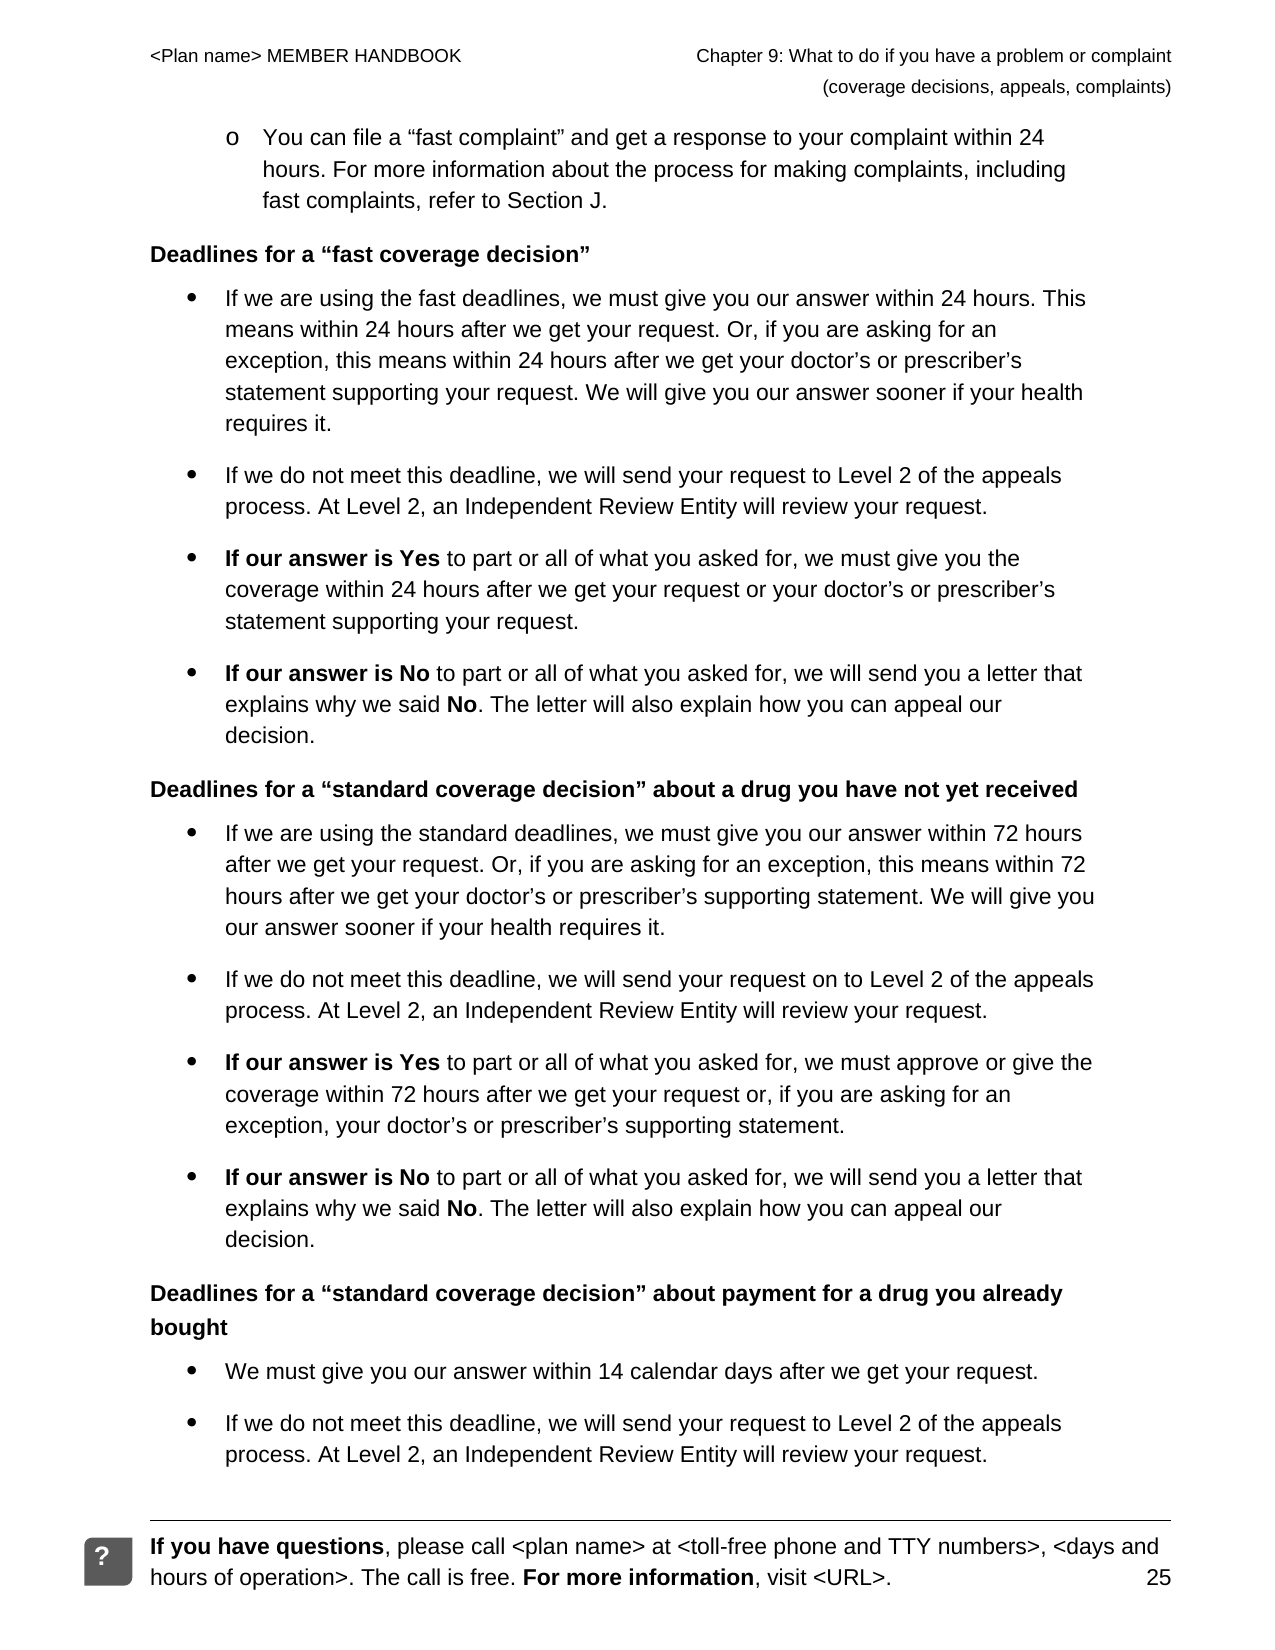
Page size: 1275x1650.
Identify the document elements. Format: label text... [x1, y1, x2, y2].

list If we do not meet this deadline, we will send your request to Level 2 of the appeals process. At Level 2, an Independent Review Entity will review your request. [187, 458, 1096, 521]
subtitle Deadlines for a “standard coverage decision” about payment for a drug you already bought [150, 1275, 1096, 1342]
list If we are using the standard deadlines, we must give you our answer within 72 hours after we get your request. Or, if you are asking for an exception, this means within 72 hours after we get your doctor’s or prescriber’s supporting statement. We will give you our answer sooner if your health requires it. [187, 817, 1096, 942]
subtitle Deadlines for a “standard coverage decision” about a drug you have not yet received [150, 771, 1096, 804]
list If we do not meet this deadline, we will send your request on to Level 2 of the appeals process. At Level 2, an Independent Review Entity will review your request. [187, 962, 1096, 1025]
list If our answer is Yes to part or all of what you asked for, we must give you the coverage within 24 hours after we get your request or your doctor’s or prescriber’s statement supporting your request. [187, 542, 1096, 635]
list We must give you our answer within 14 calendar days after we get your request. [187, 1354, 1096, 1385]
list You can file a “fast complaint” and get a response to your complaint within 24 hours. For more information about the process for making complaints, including fast complaints, refer to Section J. [225, 121, 1096, 214]
list If we do not meet this deadline, we will send your request to Level 2 of the appeals process. At Level 2, an Independent Review Entity will review your request. [187, 1406, 1096, 1469]
subtitle Deadlines for a “fast coverage decision” [150, 235, 1096, 269]
list If our answer is Yes to part or all of what you asked for, we must approve or give the coverage within 72 hours after we get your request or, if you are asking for an exception, your doctor’s or prescriber’s supporting statement. [187, 1046, 1096, 1139]
list If we are using the fast deadlines, we must give you our answer within 24 hours. This means within 24 hours after we get your request. Or, if you are asking for an exception, this means within 24 hours after we get your doctor’s or prescriber’s statement supporting your request. We will give you our answer sooner if your health requires it. [187, 281, 1096, 437]
